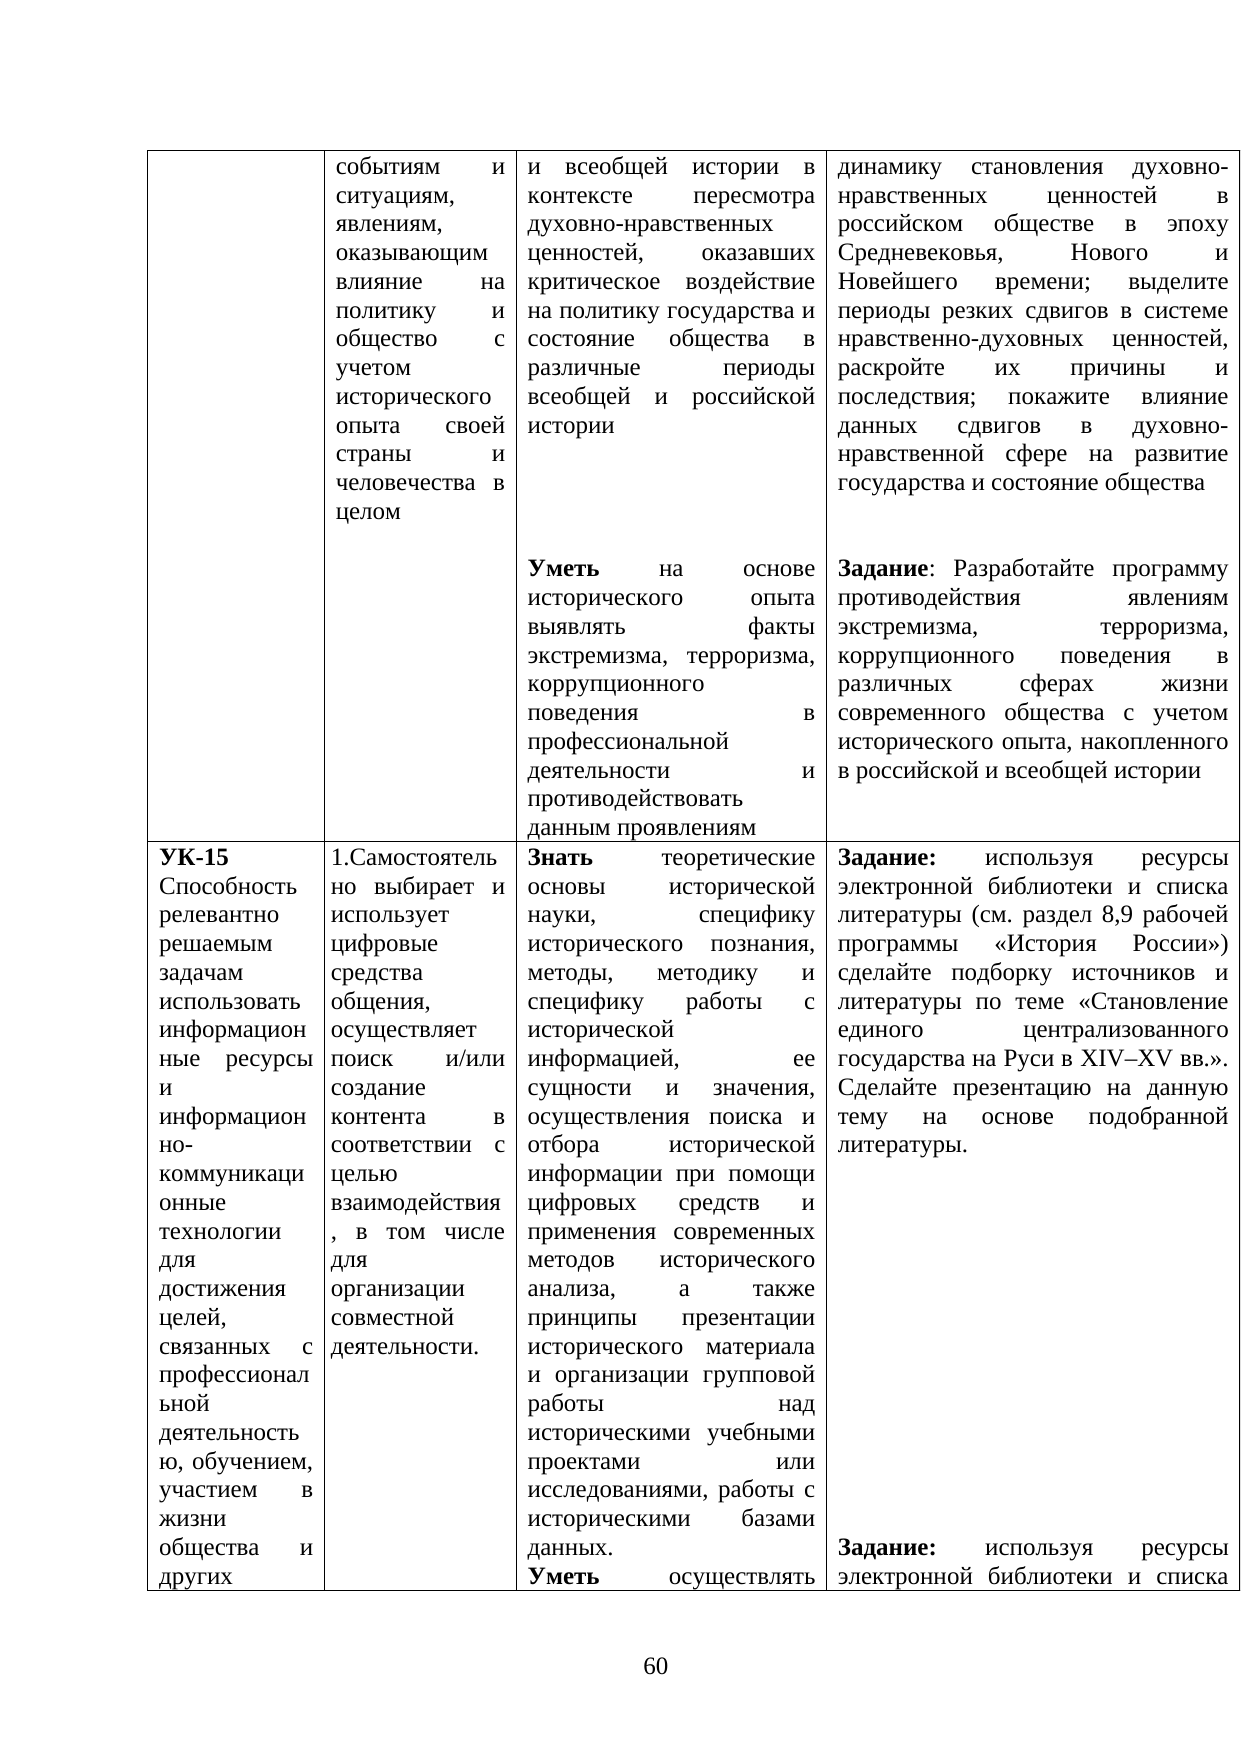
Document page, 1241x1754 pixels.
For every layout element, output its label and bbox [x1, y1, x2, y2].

table_cell [517, 151, 826, 841]
table_cell [517, 842, 826, 1589]
table_cell [827, 151, 1239, 841]
table_cell [325, 151, 516, 841]
table_cell [325, 842, 516, 1589]
table_cell [148, 842, 324, 1589]
table_cell [827, 842, 1239, 1589]
